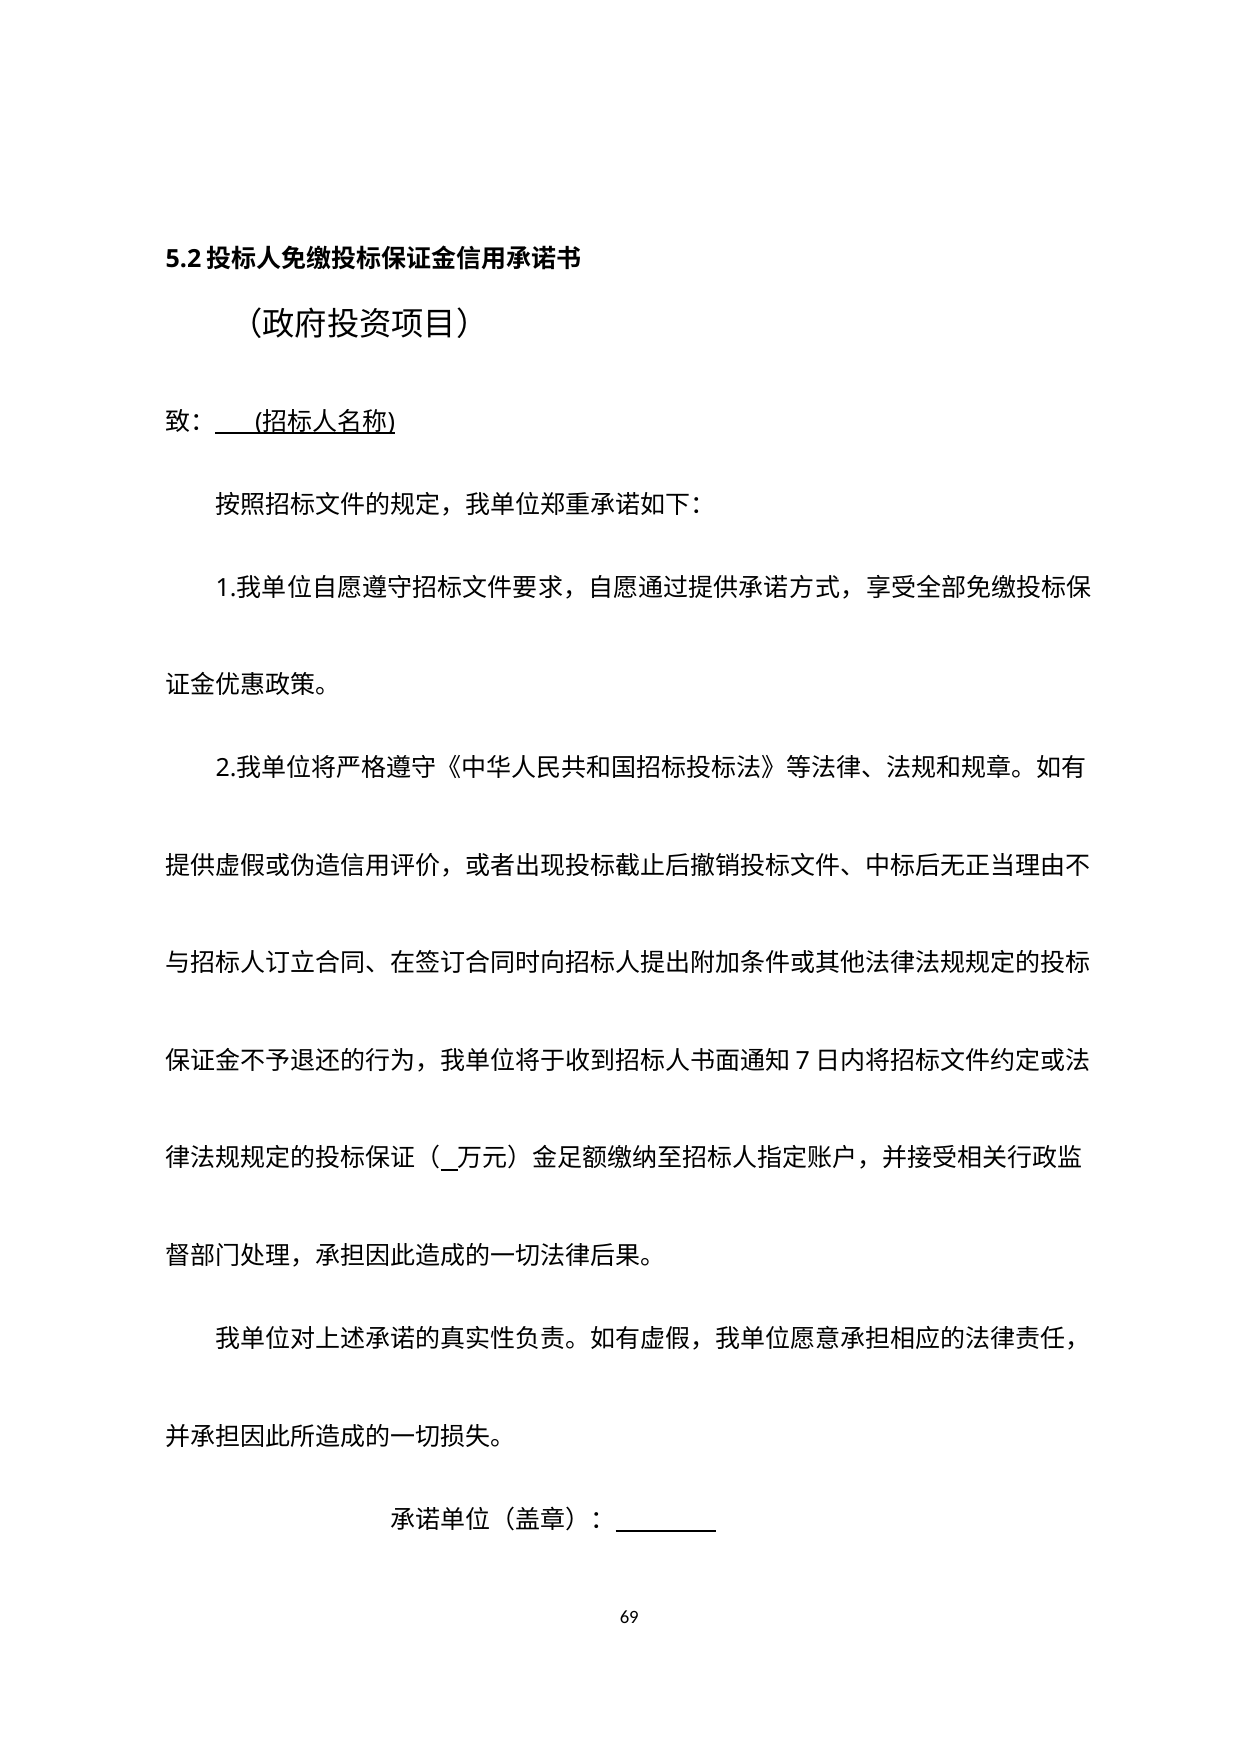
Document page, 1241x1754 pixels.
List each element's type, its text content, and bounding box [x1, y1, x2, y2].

text （政府投资项目） [165, 289, 1092, 354]
text 5.2投标人免缴投标保证金信用承诺书 [165, 224, 1082, 289]
text 2.我单位将严格遵守《中华人民共和国招标投标法》等法律、法规和规章。如有提供虚假或伪造信用评价，或者出现投标截止后撤销投标文件、中标后无正当理由不与招标人订立合同、在签订合同时向招标人提出附加条件或其他法律法规规定的投标保证金不予退还的行为，我单位将于收到招标人书面通知7日内将招标文件约定或法律法规规定的投标保证（ 万元）金足额缴纳至招标人指定账户，并接受相关行政监督部门处理，承担因此造成的一切法律后果。 [165, 733, 1092, 1286]
text 1.我单位自愿遵守招标文件要求，自愿通过提供承诺方式，享受全部免缴投标保证金优惠政策。 [165, 553, 1092, 715]
text 按照招标文件的规定，我单位郑重承诺如下： [165, 470, 1092, 535]
text 致： (招标人名称) [165, 387, 1092, 452]
text 我单位对上述承诺的真实性负责。如有虚假，我单位愿意承担相应的法律责任，并承担因此所造成的一切损失。 [165, 1304, 1092, 1467]
text 承诺单位（盖章）： [165, 1485, 1092, 1550]
